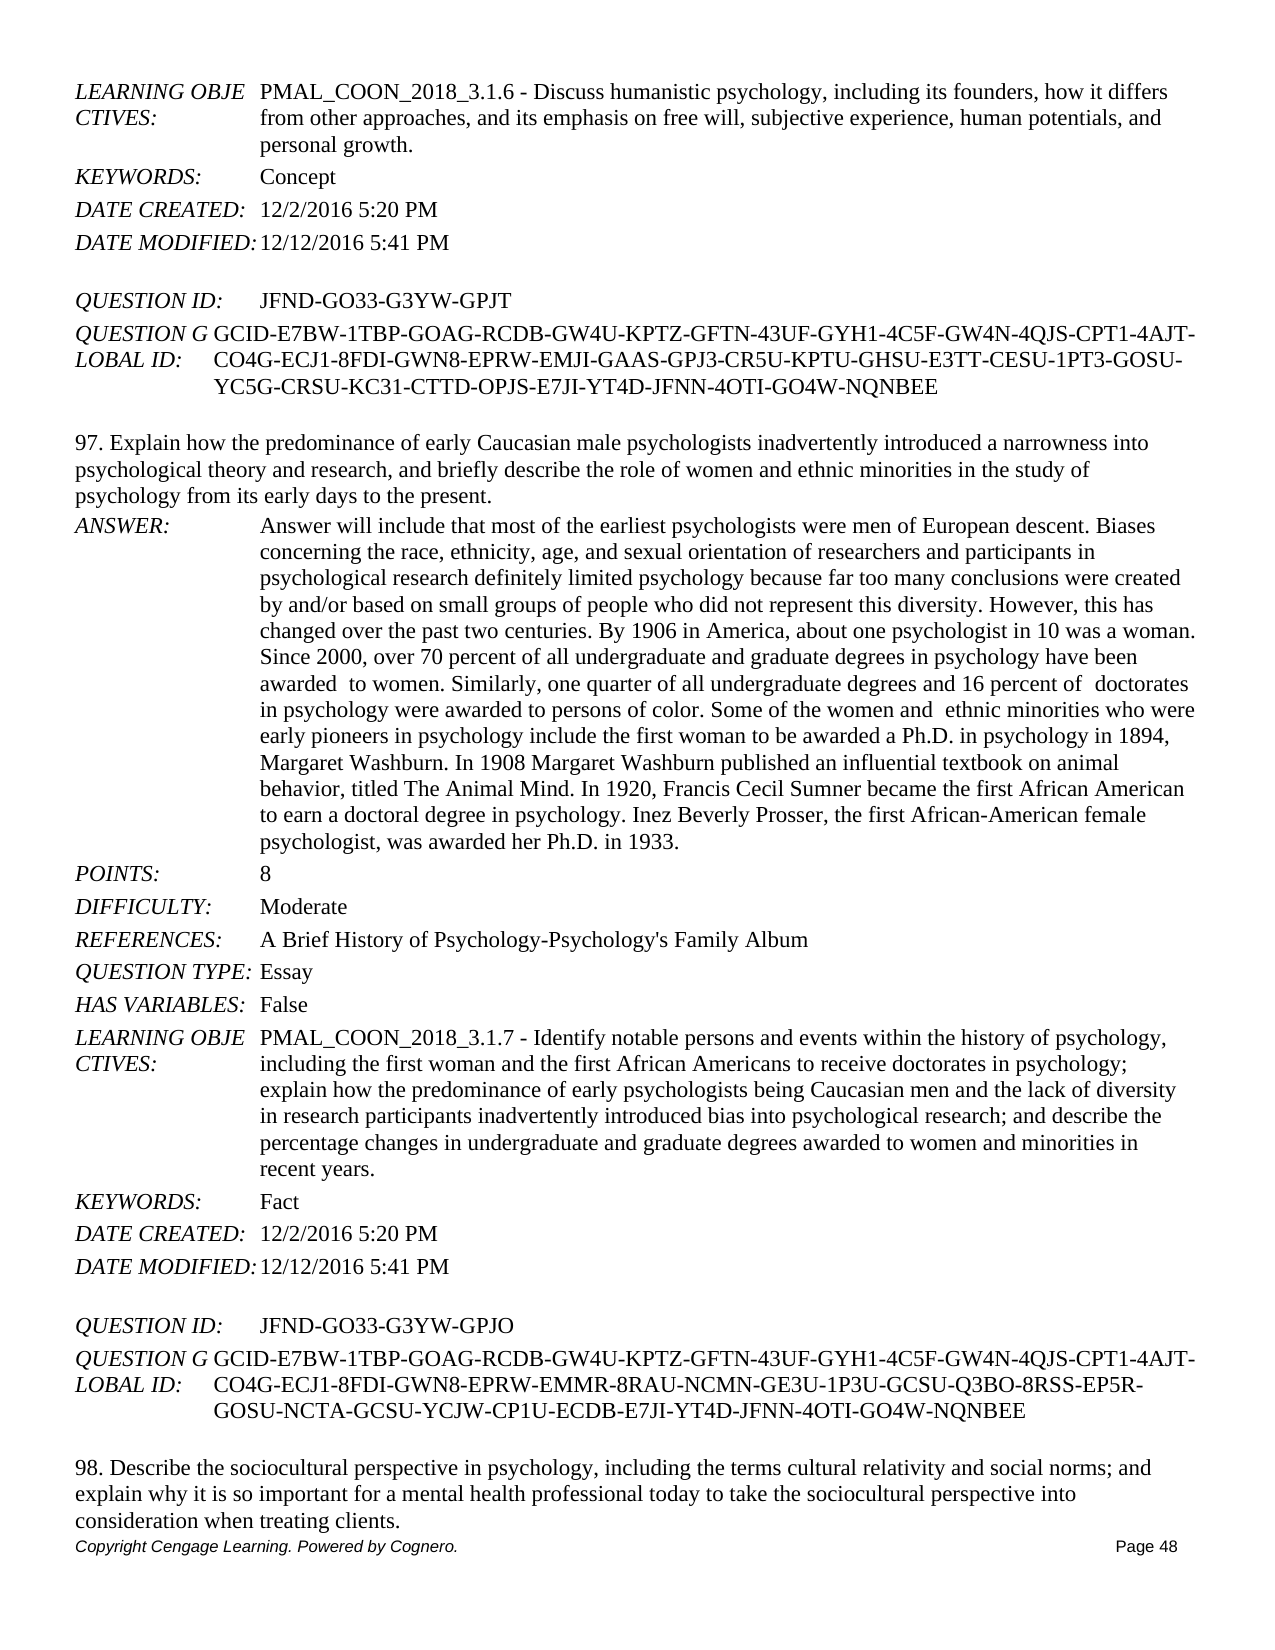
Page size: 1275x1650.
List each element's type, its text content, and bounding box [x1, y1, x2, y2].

table_header 97. Explain how the predominance of early Caucasian male psychologists inadvertently introduced a narrowness into psychological theory and research, and briefly describe the role of women and ethnic minorities in the study of psychology from its early days to the present. [75, 430, 1200, 1427]
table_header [75, 1454, 1200, 1533]
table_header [75, 75, 1200, 402]
